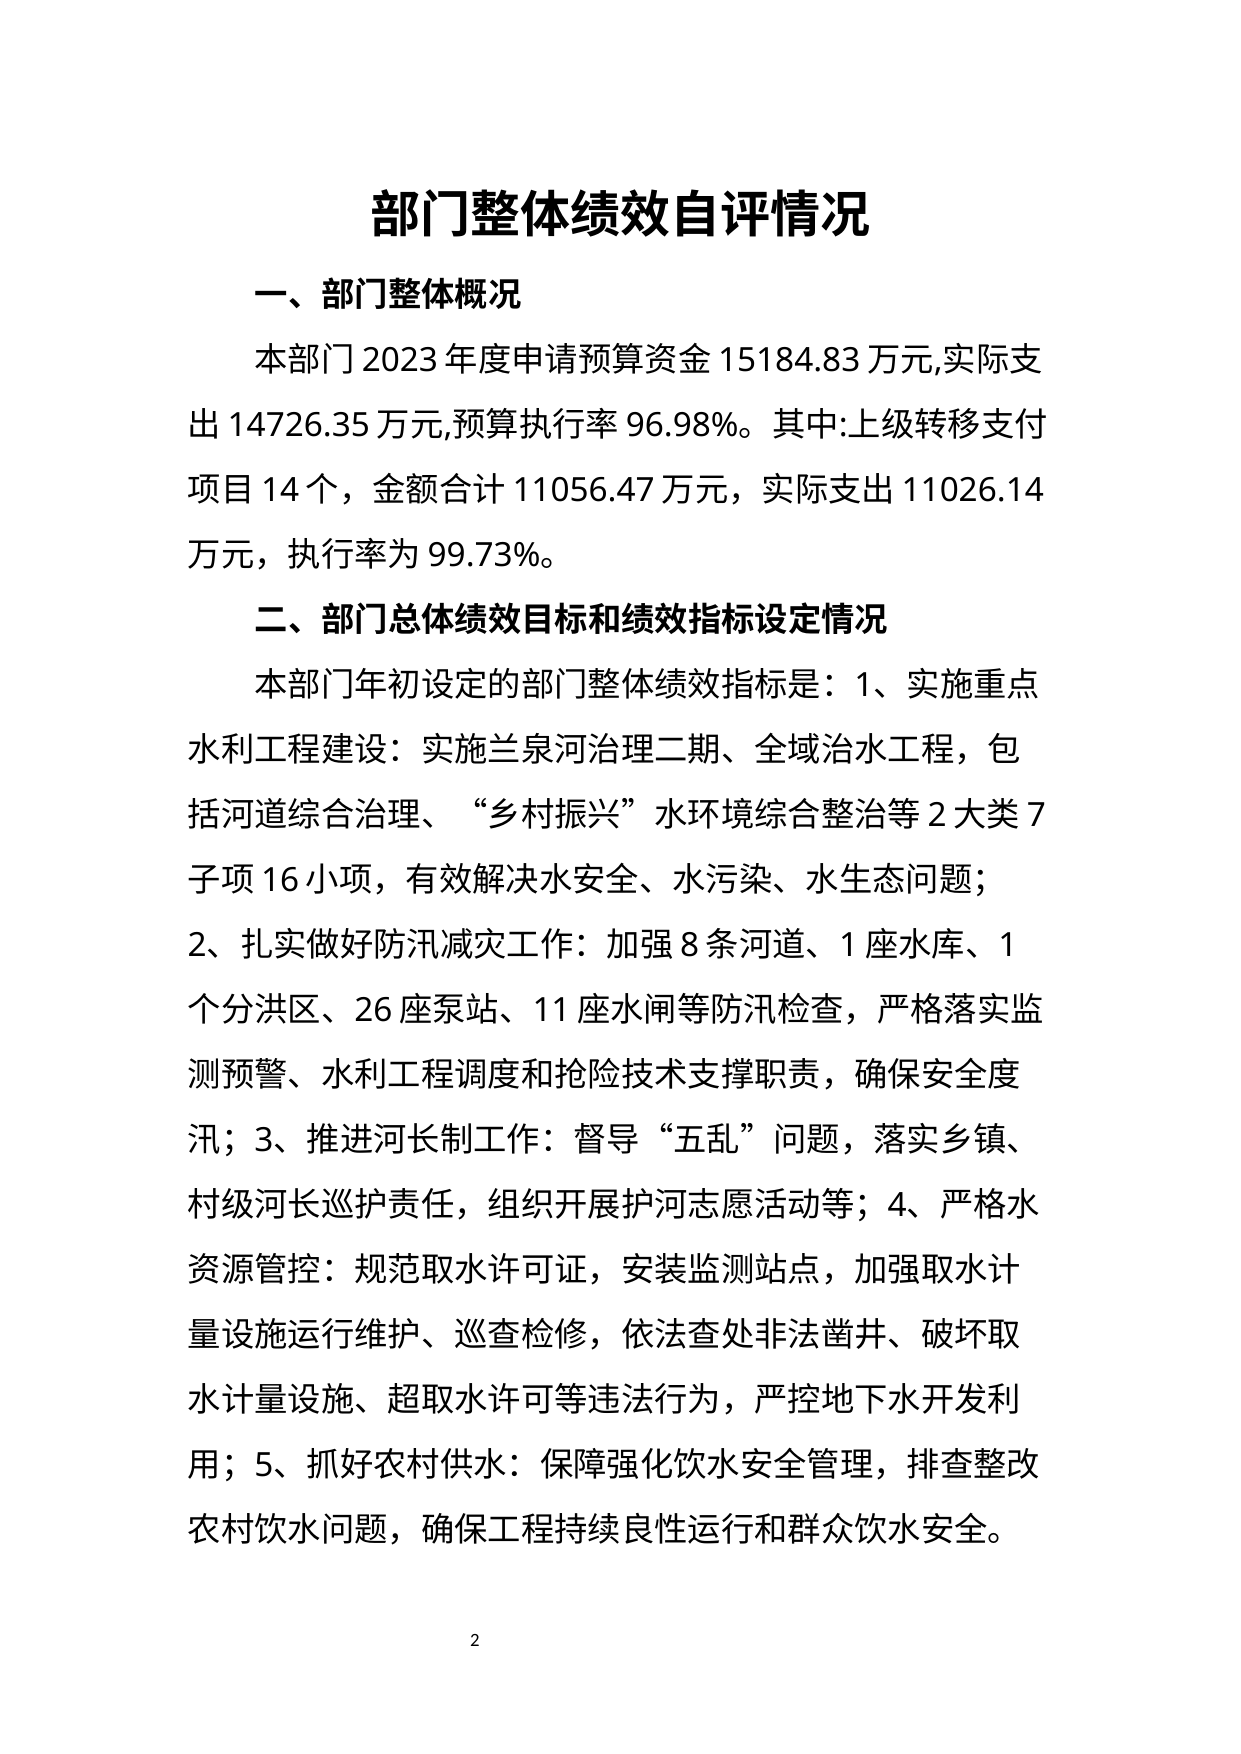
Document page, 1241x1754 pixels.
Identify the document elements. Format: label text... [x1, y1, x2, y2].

list 二、部门总体绩效目标和绩效指标设定情况 [187, 584, 1053, 649]
text 部门整体绩效自评情况 [187, 162, 1053, 259]
list 本部门年初设定的部门整体绩效指标是：1、实施重点水利工程建设：实施兰泉河治理二期、全域治水工程，包括河道综合治理、“乡村振兴”水环境综合整治等2大类7子项16小项，有效解决水安全、水污染、水生态问题；2、扎实做好防汛减灾工作：加强8条河道、1座水库、1个分洪区、26座泵站、11座水闸等防汛检查，严格落实监测预警、水利工程调度和抢险技术支撑职责，确保安全度汛；3、推进河长制工作：督导“五乱”问题，落实乡镇、村级河长巡护责任，组织开展护河志愿活动等；4、严格水资源管控：规范取水许可证，安装监测站点，加强取水计量设施运行维护、巡查检修，依法查处非法凿井、破坏取水计量设施、超取水许可等违法行为，严控地下水开发利用；5、抓好农村供水：保障强化饮水安全管理，排查整改农村饮水问题，确保工程持续良性运行和群众饮水安全。 [187, 649, 1053, 1559]
list 一、部门整体概况 [187, 259, 1053, 324]
list 本部门 2023年度申请预算资金15184.83万元,实际支出14726.35万元,预算执行率96.98%。其中:上级转移支付项目14个，金额合计11056.47万元，实际支出11026.14万元，执行率为99.73%。 [187, 324, 1053, 584]
